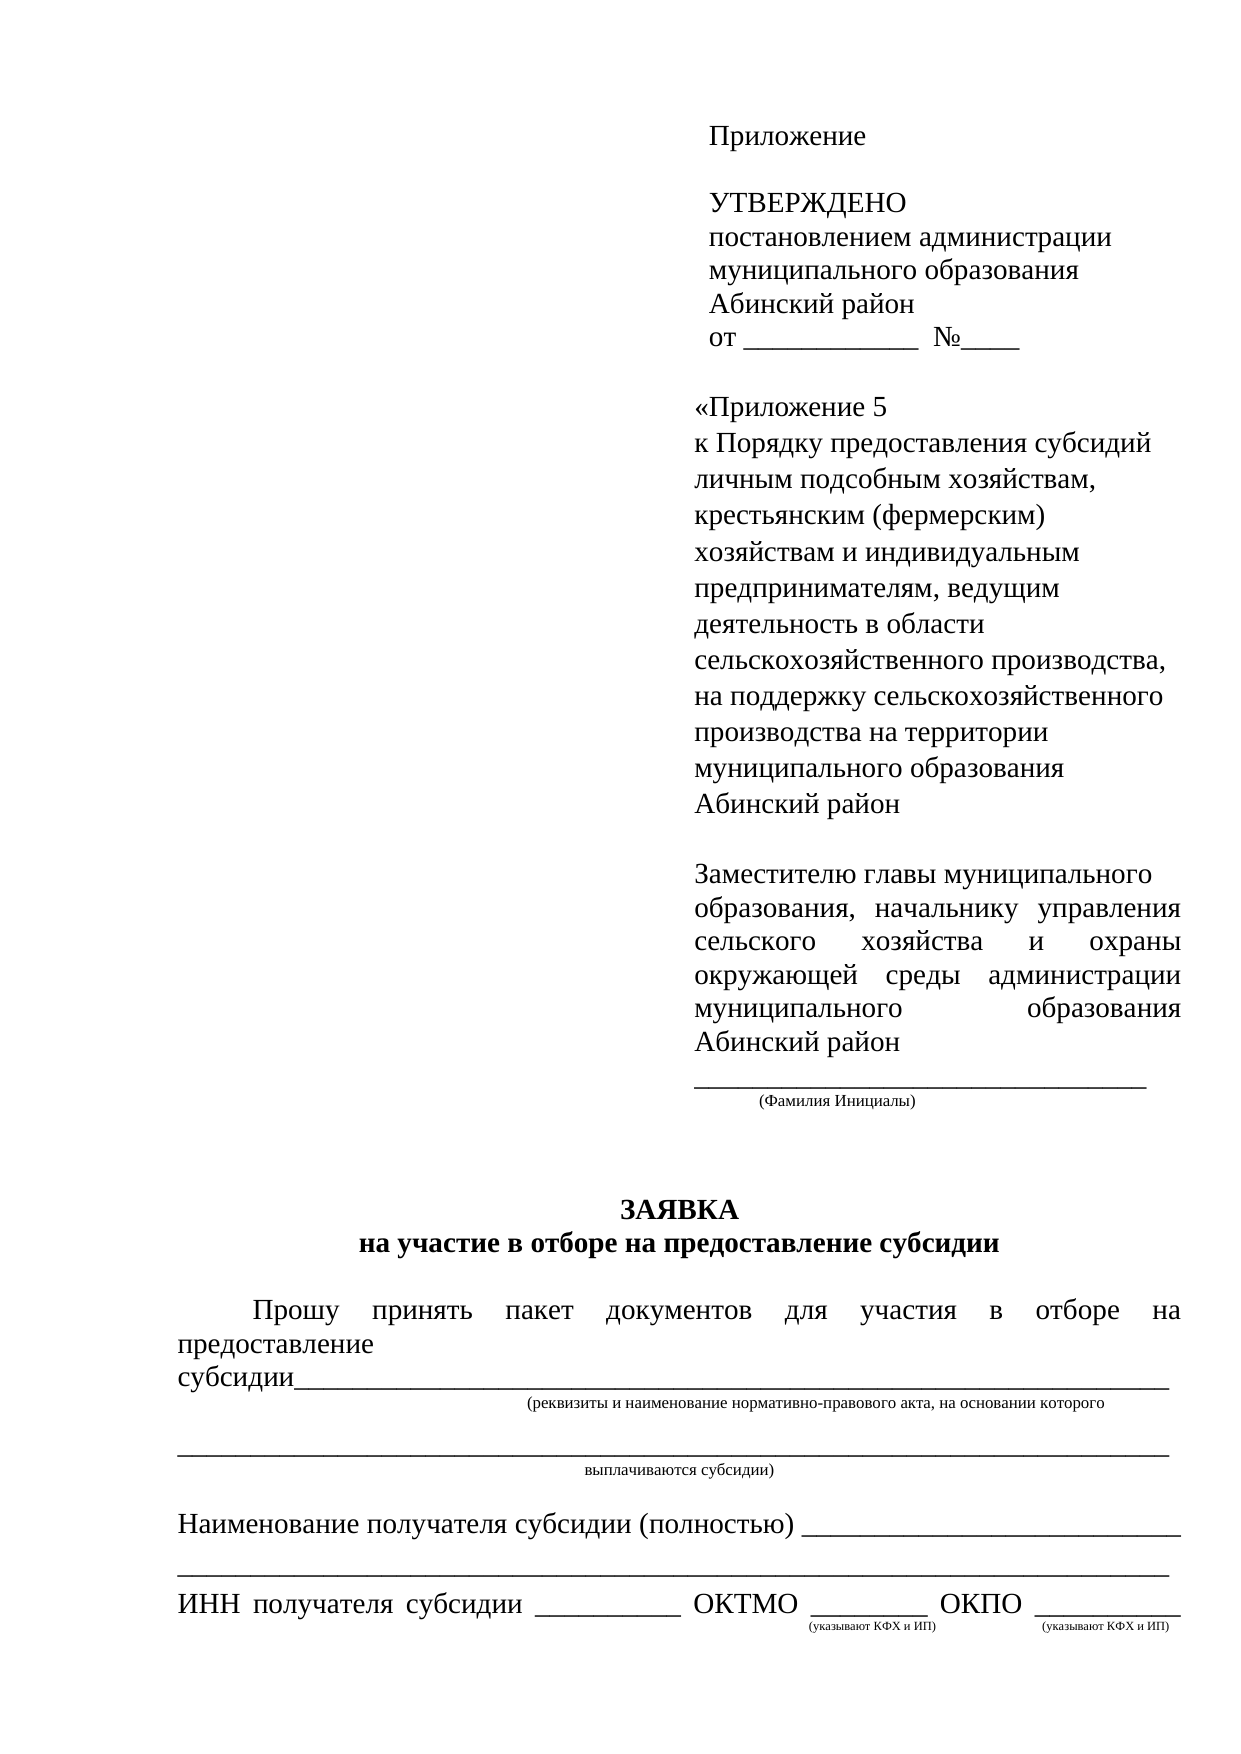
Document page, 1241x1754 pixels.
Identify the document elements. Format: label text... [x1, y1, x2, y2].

text _______________________________ [694, 1058, 1181, 1091]
text от ____________ №____ [709, 319, 1181, 353]
text (Фамилия Инициалы) [177, 1091, 1181, 1125]
text образования, начальнику управления сельского хозяйства и охраны окружающей среды администрации муниципального образования Абинский район [694, 890, 1181, 1058]
text к Порядку предоставления субсидий [694, 425, 1181, 459]
text Заместителю главы муниципального [177, 856, 1181, 890]
text ЗАЯВКА [177, 1192, 1181, 1225]
text «Приложение 5 [177, 389, 1181, 423]
title Прошу принять пакет документов для участия в отборе на предоставление субсидии____________________________________________________________ [177, 1292, 1181, 1393]
title ____________________________________________________________________ [177, 1427, 1181, 1460]
text постановлением администрации [709, 219, 1181, 252]
text Приложение [709, 118, 1181, 152]
text муниципального образования Абинский район [709, 252, 1181, 319]
title (реквизиты и наименование нормативно-правового акта, на основании которого [177, 1393, 1181, 1427]
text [177, 1506, 1181, 1620]
text УТВЕРЖДЕНО [709, 185, 1181, 219]
text личным подсобным хозяйствам, крестьянским (фермерским) хозяйствам и индивидуальным предпринимателям, ведущим деятельность в области сельскохозяйственного производства, на поддержку сельскохозяйственного производства на территории муниципального образования Абинский район [694, 461, 1181, 820]
text на участие в отборе на предоставление субсидии [177, 1225, 1181, 1259]
title выплачиваются субсидии) [177, 1460, 1181, 1494]
